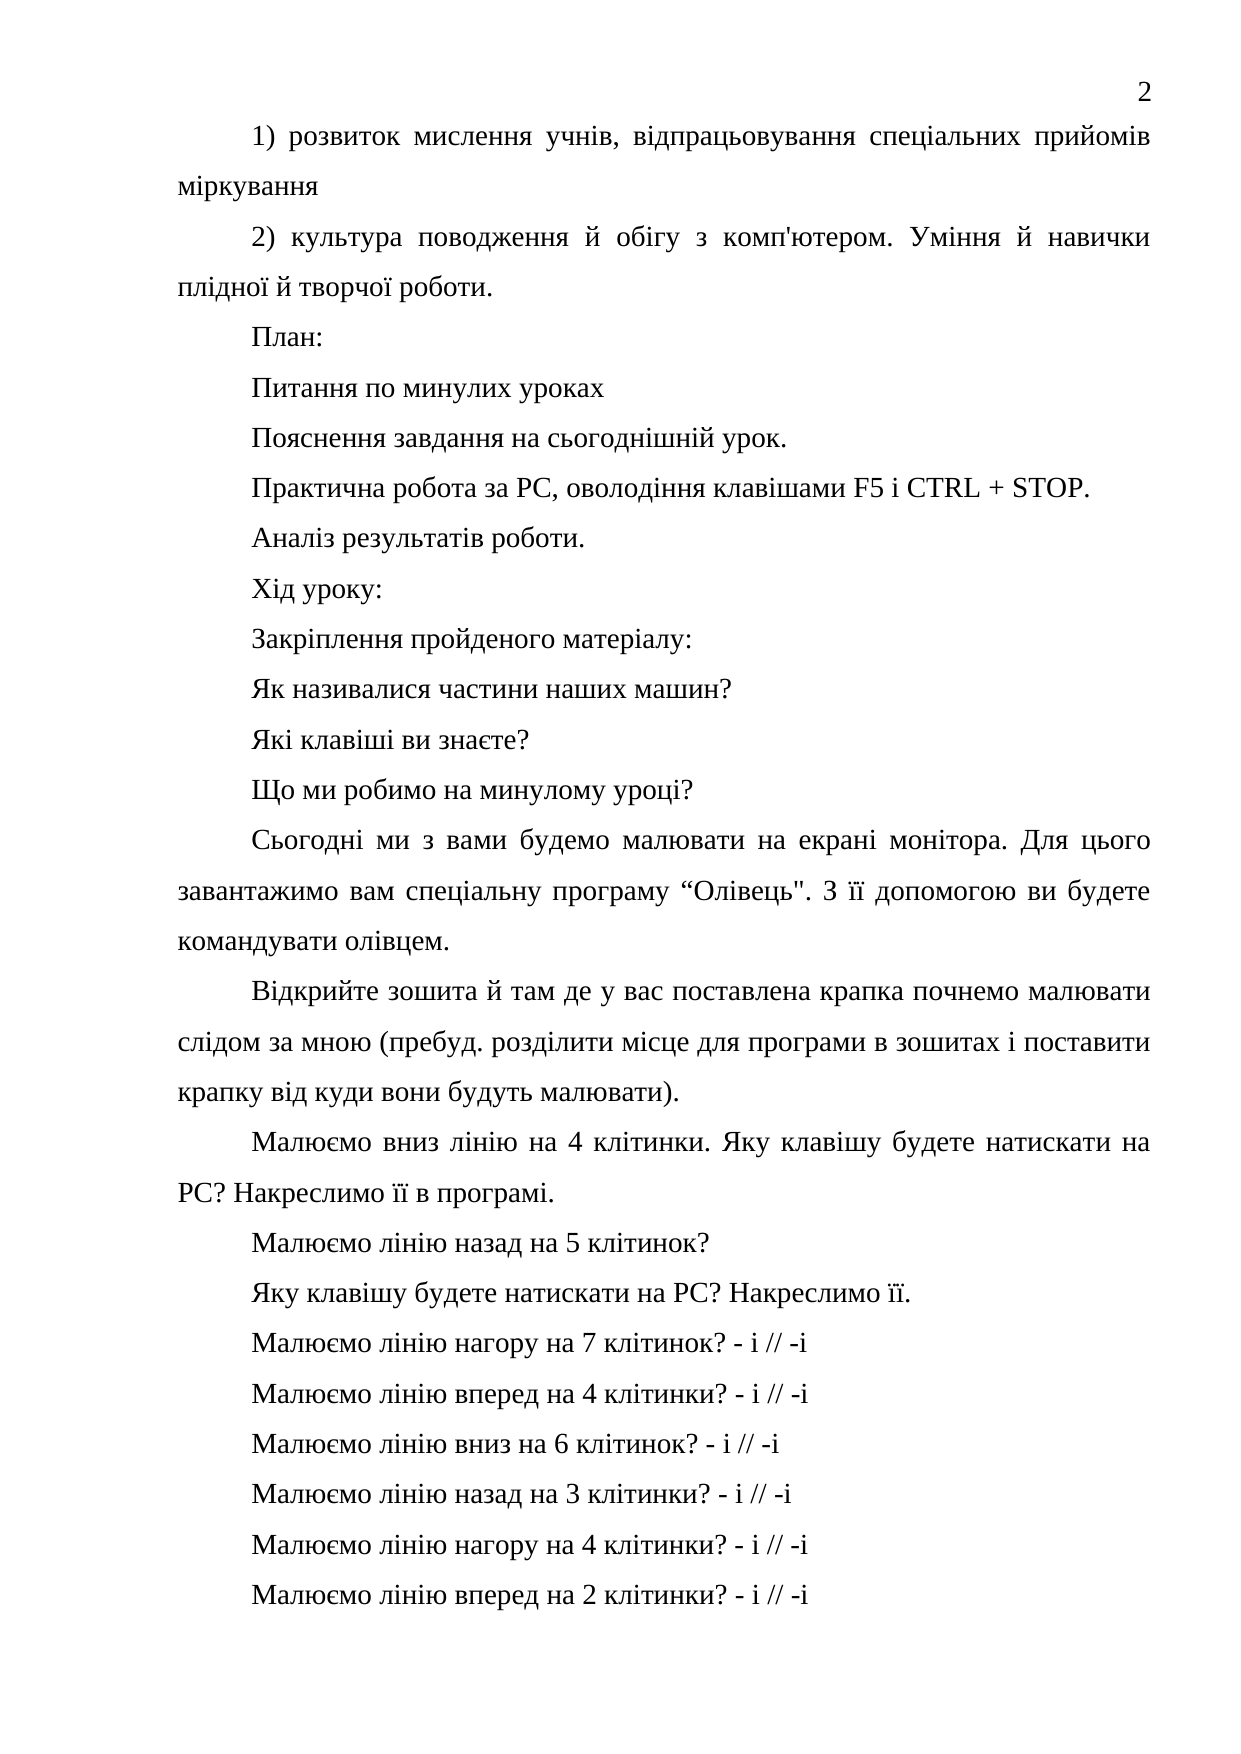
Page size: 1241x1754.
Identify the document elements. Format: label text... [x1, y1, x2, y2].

text Малюємо лінію нагору на 7 клітинок? - і // -і [177, 1326, 1152, 1359]
text Як називалися частини наших машин? [177, 672, 1152, 705]
text Малюємо лінію назад на 5 клітинок? [177, 1225, 1152, 1258]
text 1) розвиток мислення учнів, відпрацьовування спеціальних прийомів міркування [177, 118, 1152, 202]
text Аналіз результатів роботи. [177, 521, 1152, 554]
text Хід уроку: [177, 571, 1152, 604]
text Практична робота за РС, оволодіння клавішами F5 і CTRL + STOP. [177, 470, 1152, 504]
text Які клавіші ви знаєте? [177, 722, 1152, 755]
text 2) культура поводження й обігу з комп'ютером. Уміння й навички плідної й творчої роботи. [177, 219, 1152, 303]
text Малюємо вниз лінію на 4 клітинки. Яку клавішу будете натискати на РС? Накреслимо її в програмі. [177, 1124, 1152, 1208]
text Малюємо лінію вперед на 2 клітинки? - і // -і [177, 1577, 1152, 1611]
text Малюємо лінію нагору на 4 клітинки? - і // -і [177, 1527, 1152, 1560]
text Яку клавішу будете натискати на РС? Накреслимо її. [177, 1275, 1152, 1309]
text Питання по минулих уроках [177, 370, 1152, 403]
text Малюємо лінію вперед на 4 клітинки? - і // -і [177, 1376, 1152, 1409]
text Сьогодні ми з вами будемо малювати на екрані монітора. Для цього завантажимо вам спеціальну програму “Олівець". З її допомогою ви будете командувати олівцем. [177, 822, 1152, 957]
text Малюємо лінію назад на 3 клітинки? - і // -і [177, 1477, 1152, 1510]
text Що ми робимо на минулому уроці? [177, 772, 1152, 806]
text План: [177, 319, 1152, 353]
text Малюємо лінію вниз на 6 клітинок? - і // -і [177, 1426, 1152, 1460]
text Відкрийте зошита й там де у вас поставлена крапка почнемо малювати слідом за мною (пребуд. розділити місце для програми в зошитах і поставити крапку від куди вони будуть малювати). [177, 973, 1152, 1108]
text Пояснення завдання на сьогоднішній урок. [177, 420, 1152, 453]
text Закріплення пройденого матеріалу: [177, 621, 1152, 655]
